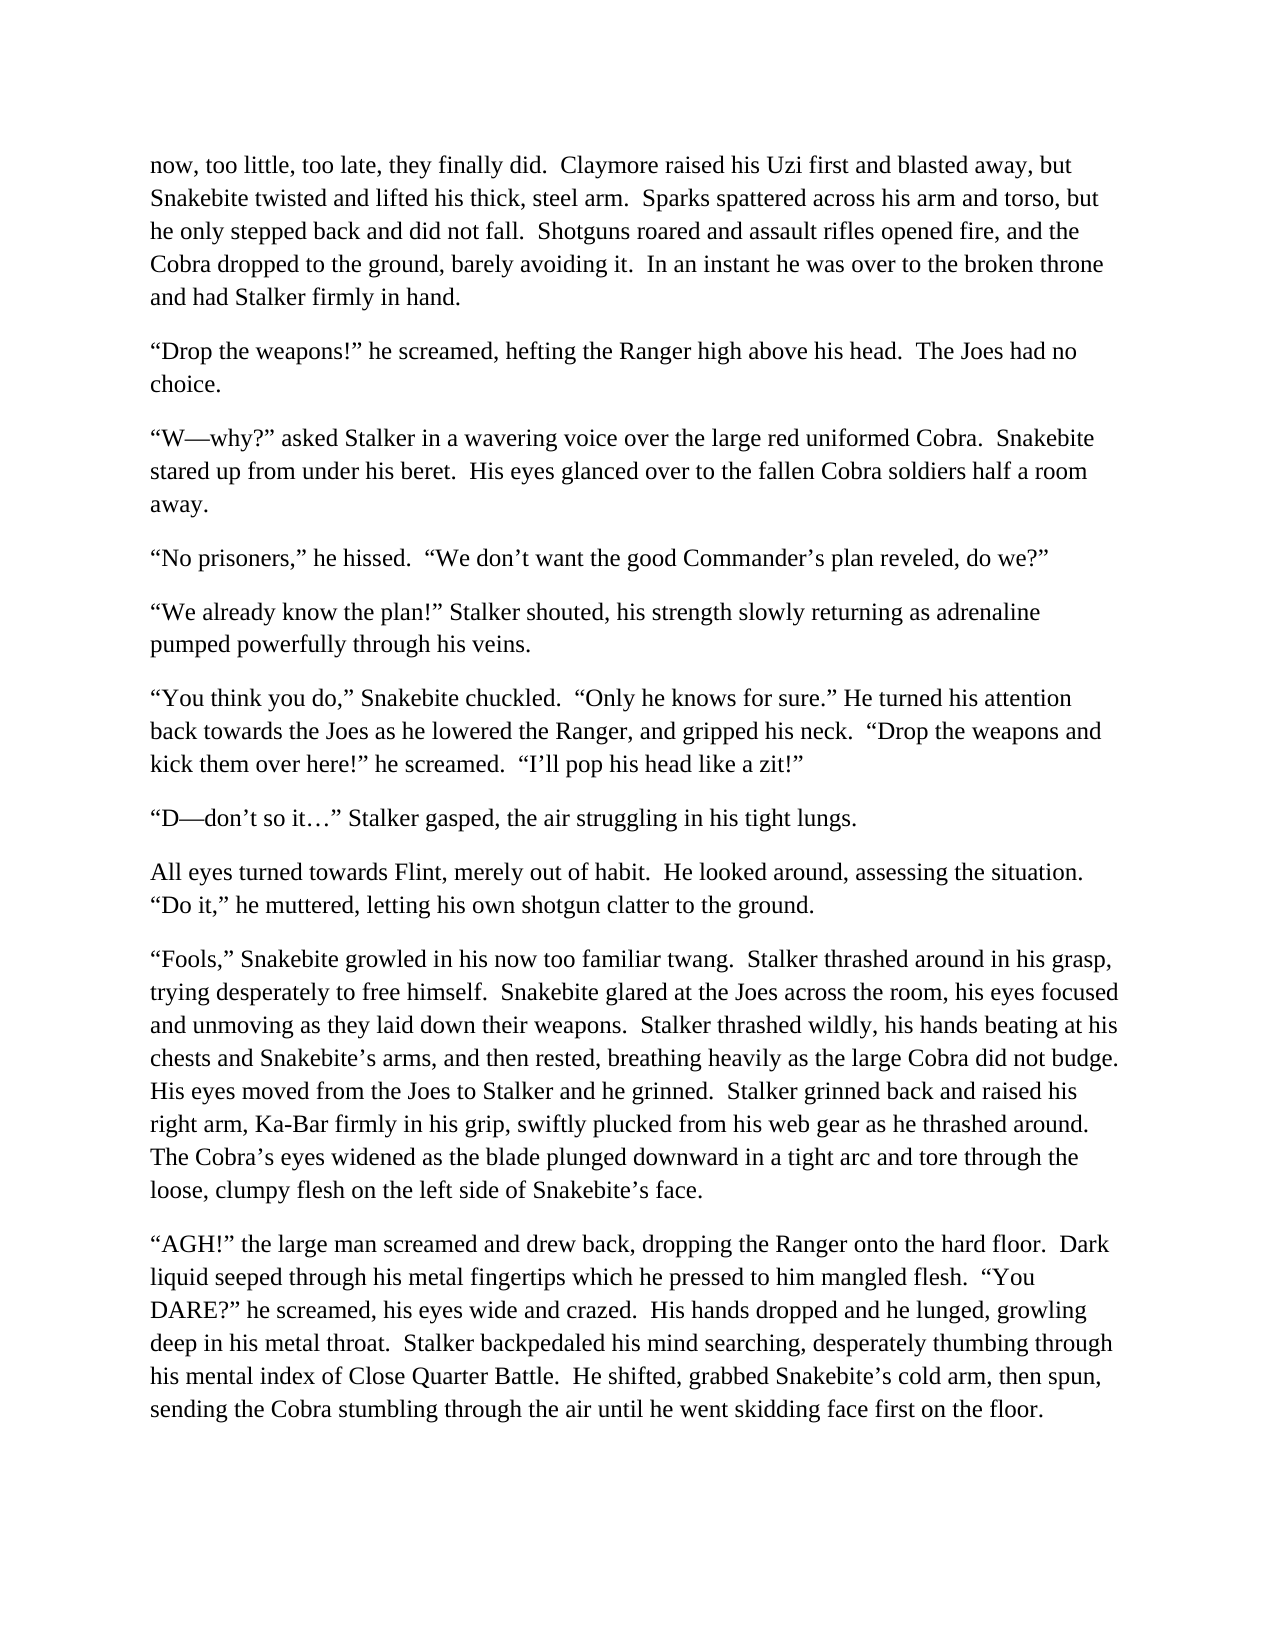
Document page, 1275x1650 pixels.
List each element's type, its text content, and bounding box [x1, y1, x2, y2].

text All eyes turned towards Flint, merely out of habit. He looked around, assessing the situation. “Do it,” he muttered, letting his own shotgun clatter to the ground. [150, 857, 1125, 919]
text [150, 150, 1125, 311]
text “Fools,” Snakebite growled in his now too familiar twang. Stalker thrashed around in his grasp, trying desperately to free himself. Snakebite glared at the Joes across the room, his eyes focused and unmoving as they laid down their weapons. Stalker thrashed wildly, his hands beating at his chests and Snakebite’s arms, and then rested, breathing heavily as the large Cobra did not budge. His eyes moved from the Joes to Stalker and he grinned. Stalker grinned back and raised his right arm, Ka-Bar firmly in his grip, swiftly plucked from his web gear as he thrashed around. The Cobra’s eyes widened as the blade plunged downward in a tight arc and tore through the loose, clumpy flesh on the left side of Snakebite’s face. [150, 944, 1125, 1204]
text “Drop the weapons!” he screamed, hefting the Ranger high above his head. The Joes had no choice. [150, 336, 1125, 398]
text “You think you do,” Snakebite chuckled. “Only he knows for sure.” He turned his attention back towards the Joes as he lowered the Ranger, and gripped his neck. “Drop the weapons and kick them over here!” he screamed. “I’ll pop his head like a zit!” [150, 683, 1125, 778]
text “D—don’t so it…” Stalker gasped, the air struggling in his tight lungs. [150, 803, 1125, 832]
text “AGH!” the large man screamed and drew back, dropping the Ranger onto the hard floor. Dark liquid seeped through his metal fingertips which he pressed to him mangled flesh. “You DARE?” he screamed, his eyes wide and crazed. His hands dropped and he lunged, growling deep in his metal throat. Stalker backpedaled his mind searching, desperately thumbing through his mental index of Close Quarter Battle. He shifted, grabbed Snakebite’s cold arm, then spun, sending the Cobra stumbling through the air until he went skidding face first on the floor. [150, 1229, 1125, 1423]
text “W—why?” asked Stalker in a wavering voice over the large red uniformed Cobra. Snakebite stared up from under his beret. His eyes glanced over to the fallen Cobra soldiers half a room away. [150, 423, 1125, 518]
text “No prisoners,” he hissed. “We don’t want the good Commander’s plan reveled, do we?” [150, 543, 1125, 571]
text “We already know the plan!” Stalker shouted, his strength slowly returning as adrenaline pumped powerfully through his veins. [150, 597, 1125, 658]
